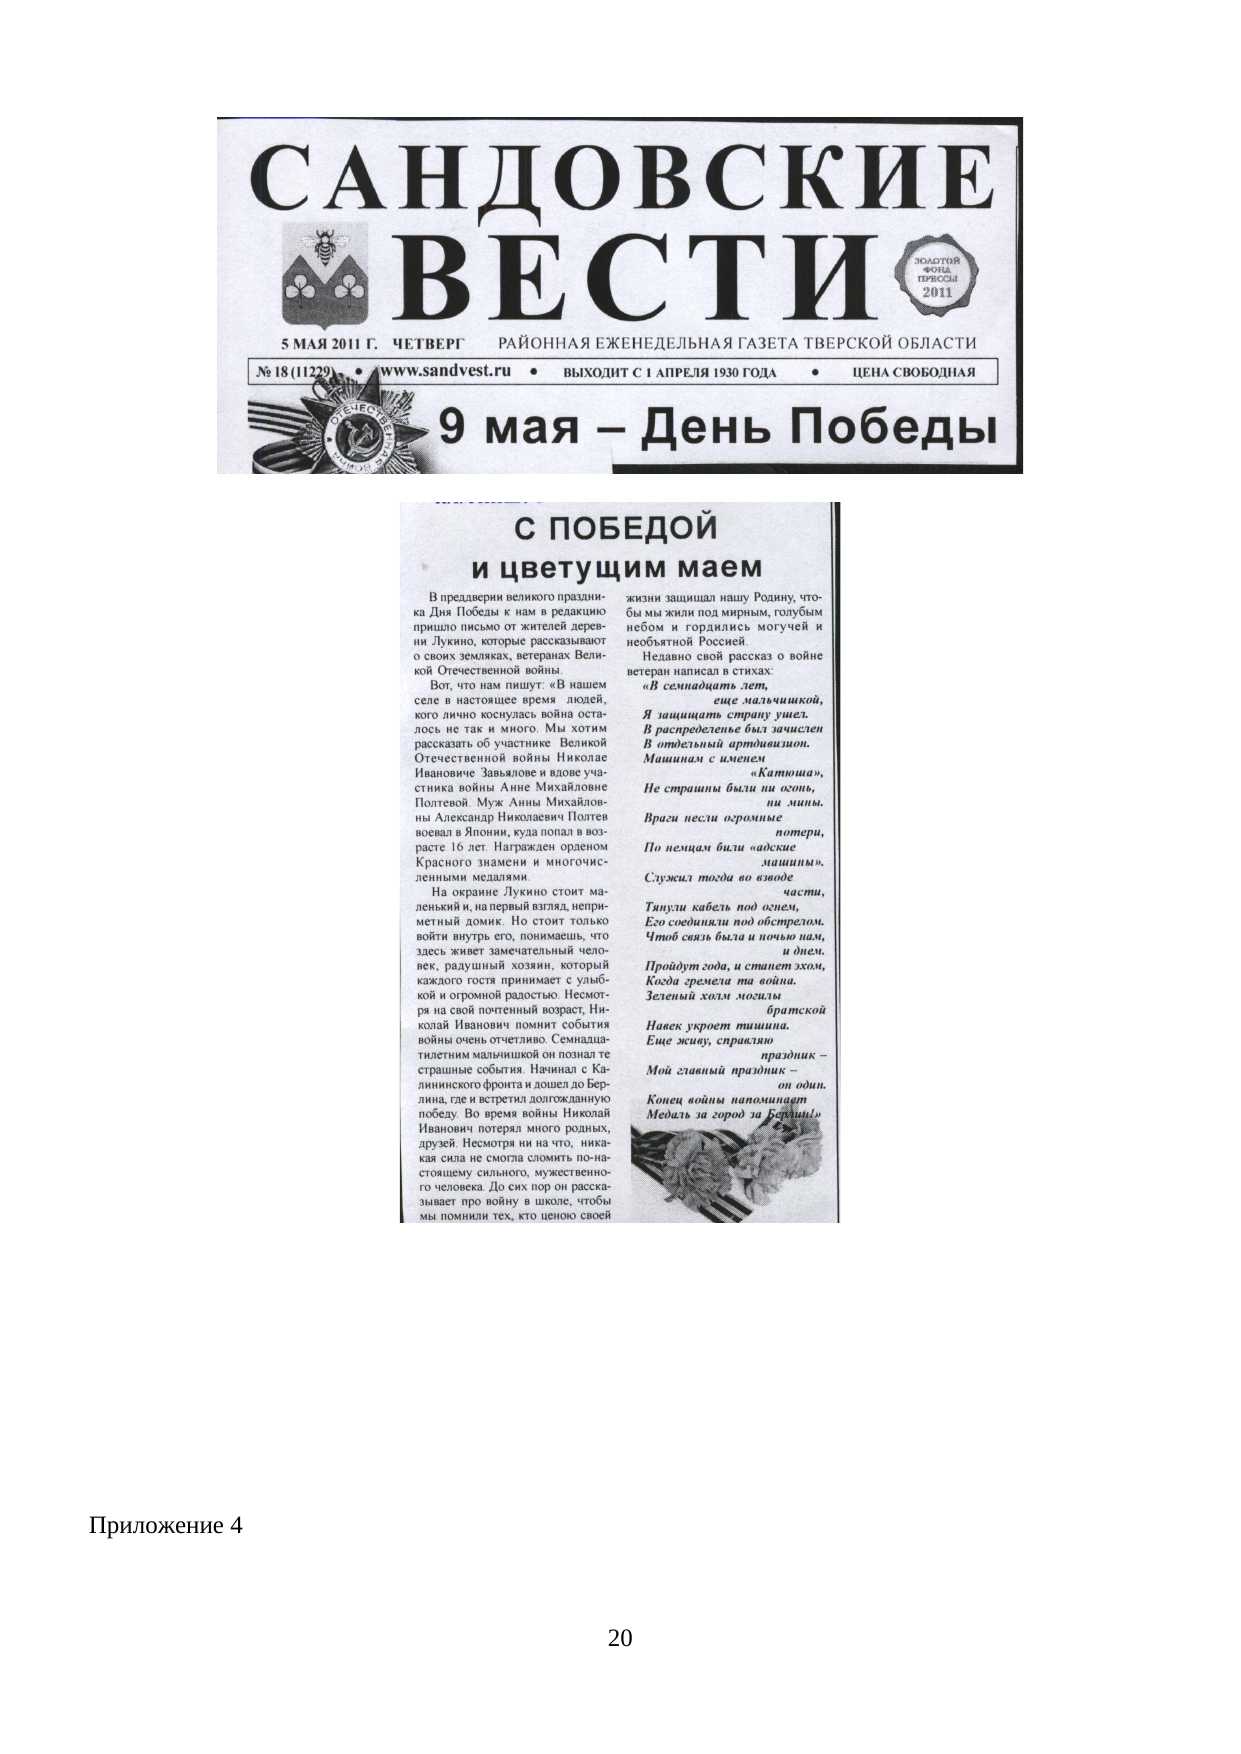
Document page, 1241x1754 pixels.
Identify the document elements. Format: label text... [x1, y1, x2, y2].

picture [217, 117, 1024, 474]
picture [399, 502, 841, 1223]
text Приложение 4 [89, 1510, 1152, 1539]
